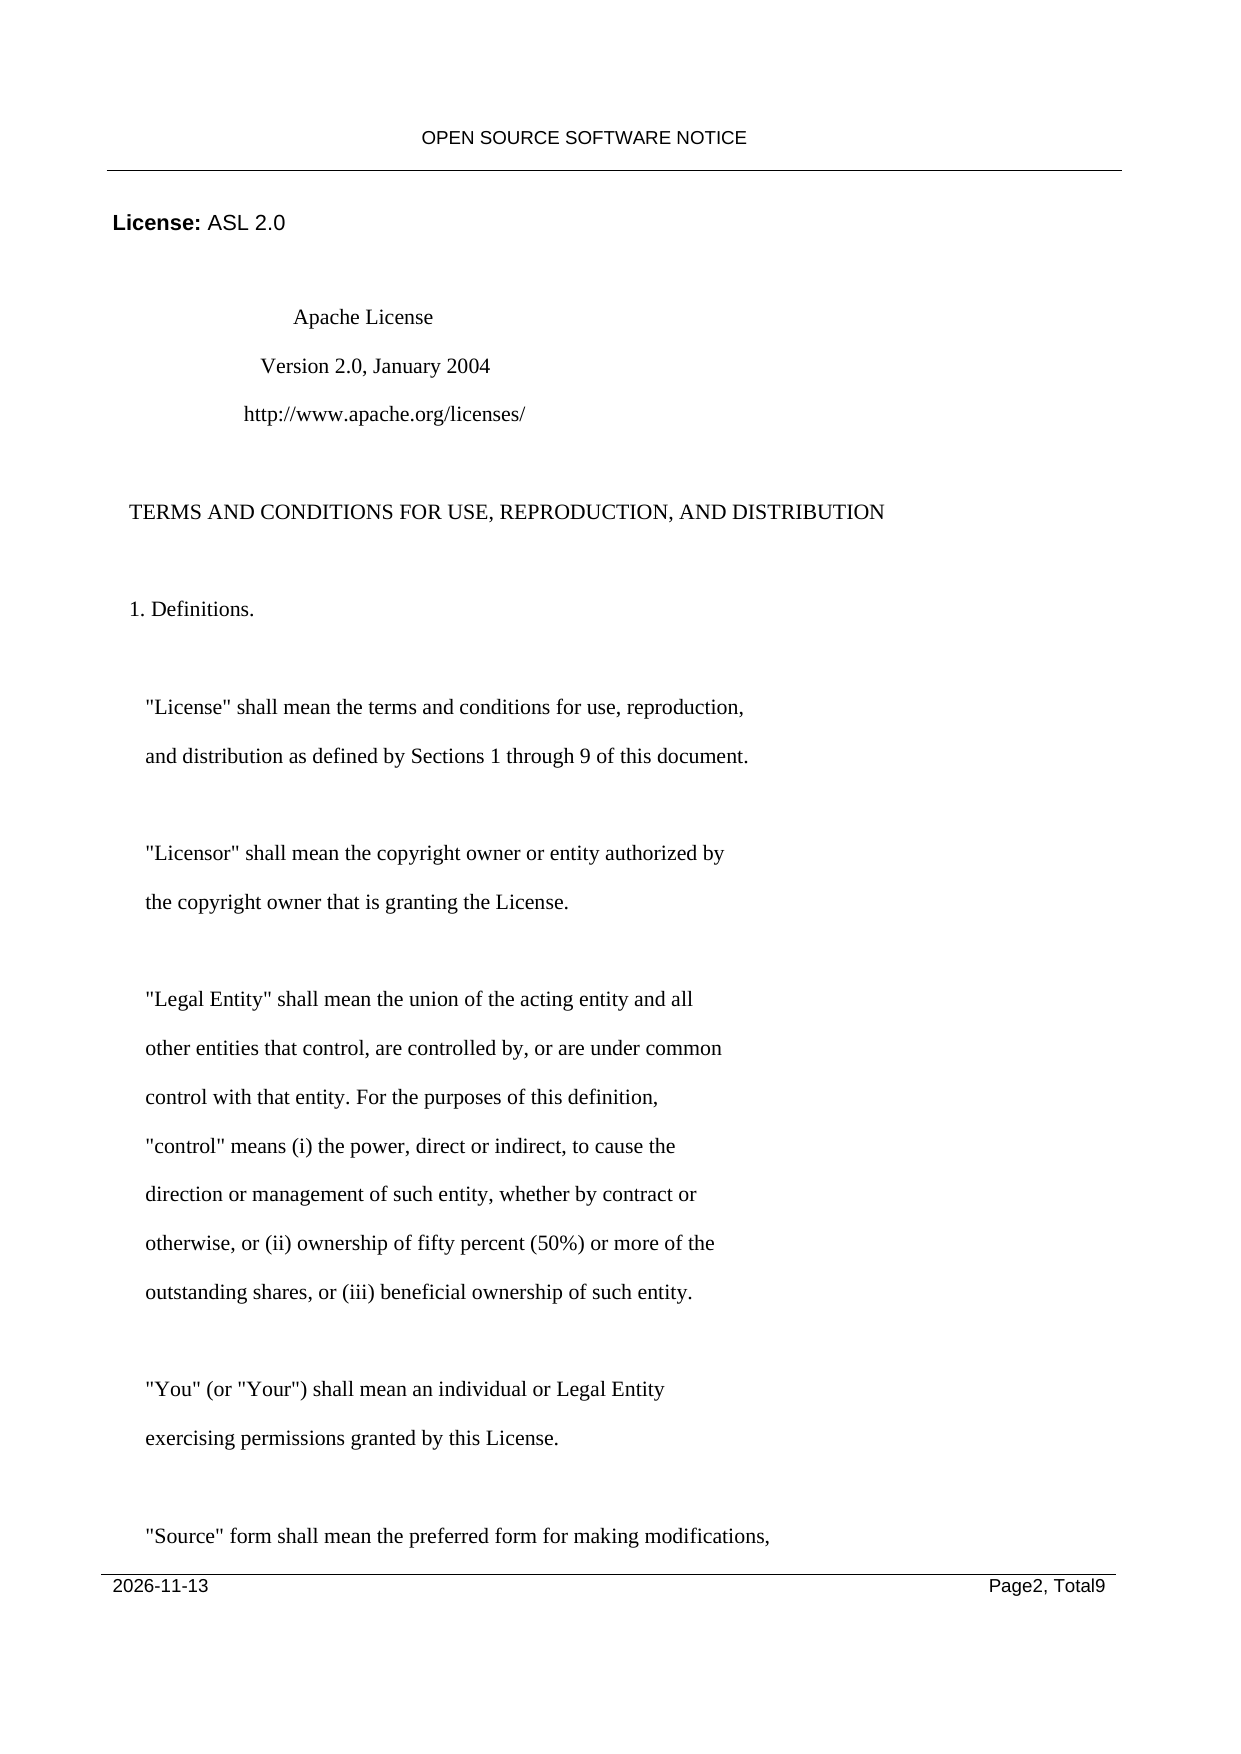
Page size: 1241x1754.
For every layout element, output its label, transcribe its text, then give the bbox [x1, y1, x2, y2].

text License: ASL 2.0 [112, 206, 1128, 239]
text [112, 251, 1128, 1551]
